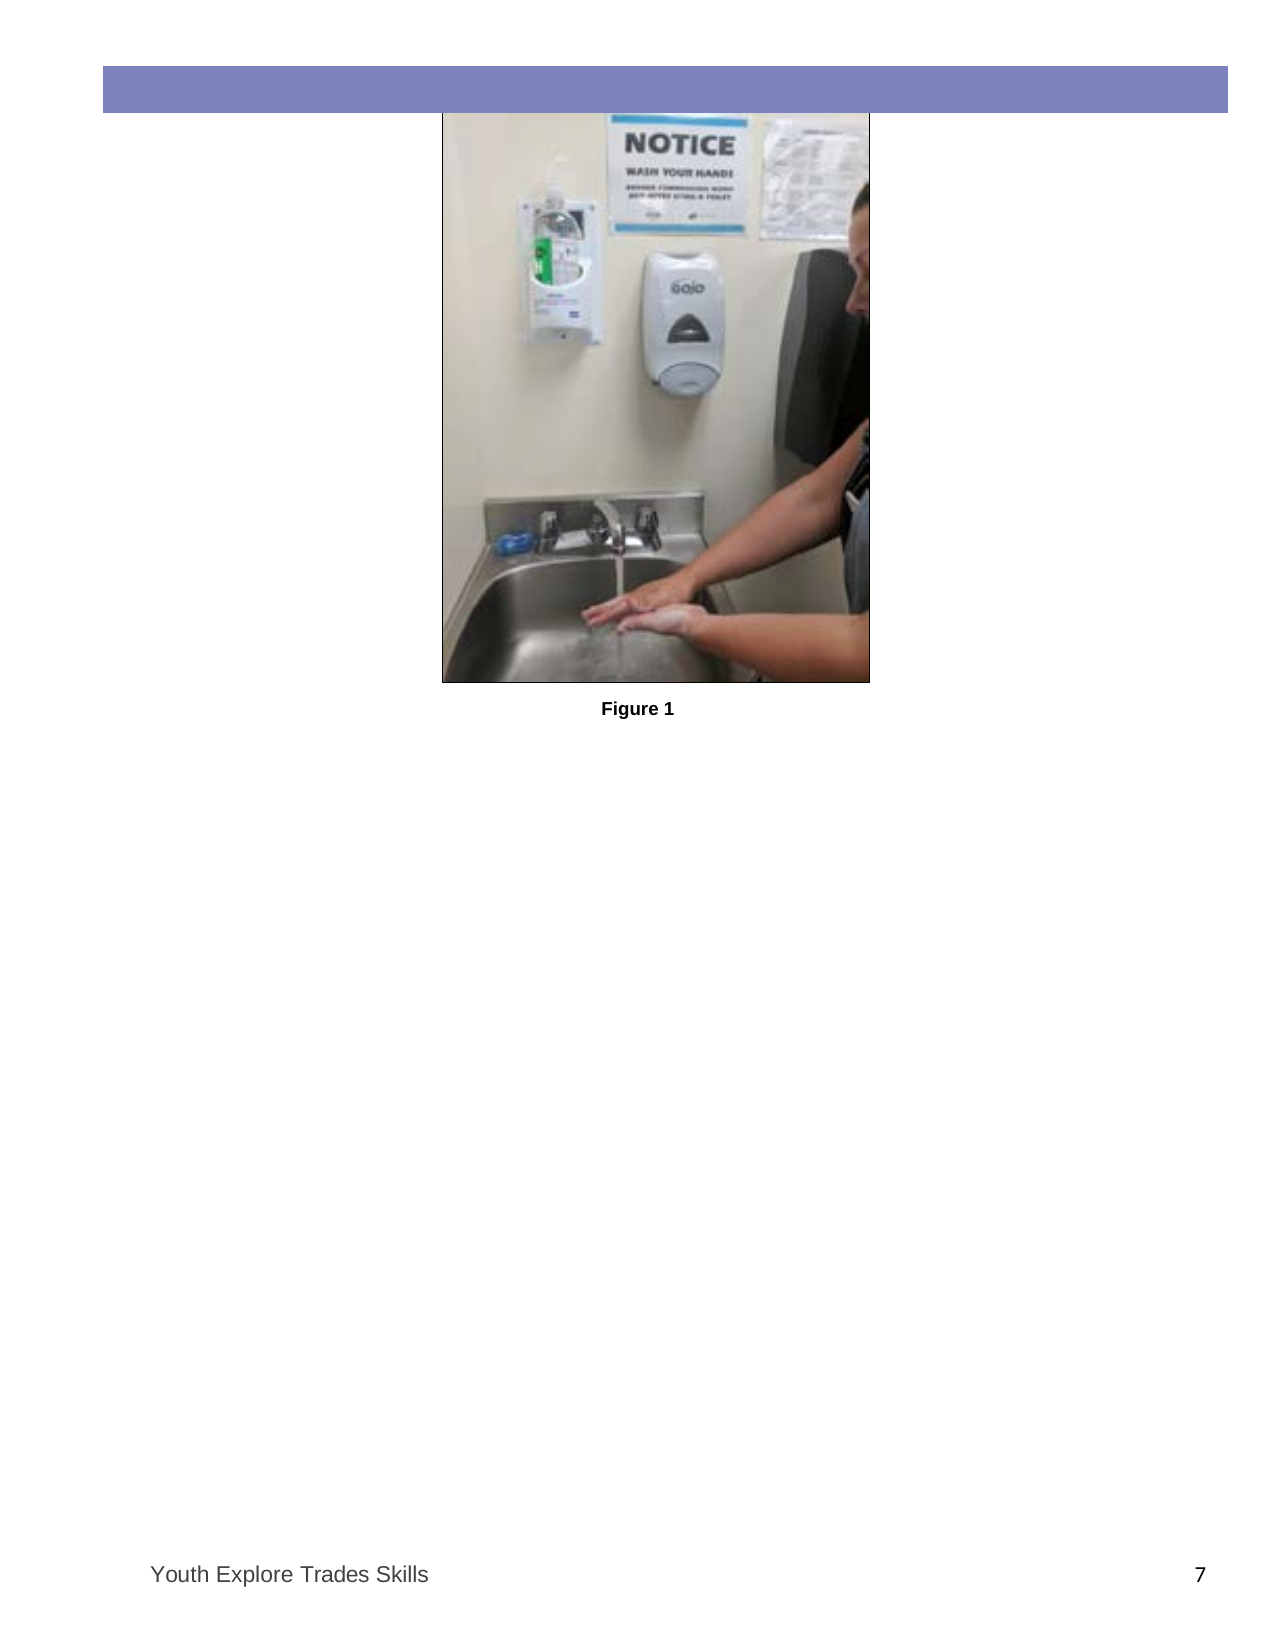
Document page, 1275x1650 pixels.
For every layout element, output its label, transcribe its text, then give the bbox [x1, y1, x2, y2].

picture [443, 113, 869, 682]
text Figure 1 [92, 697, 1184, 719]
